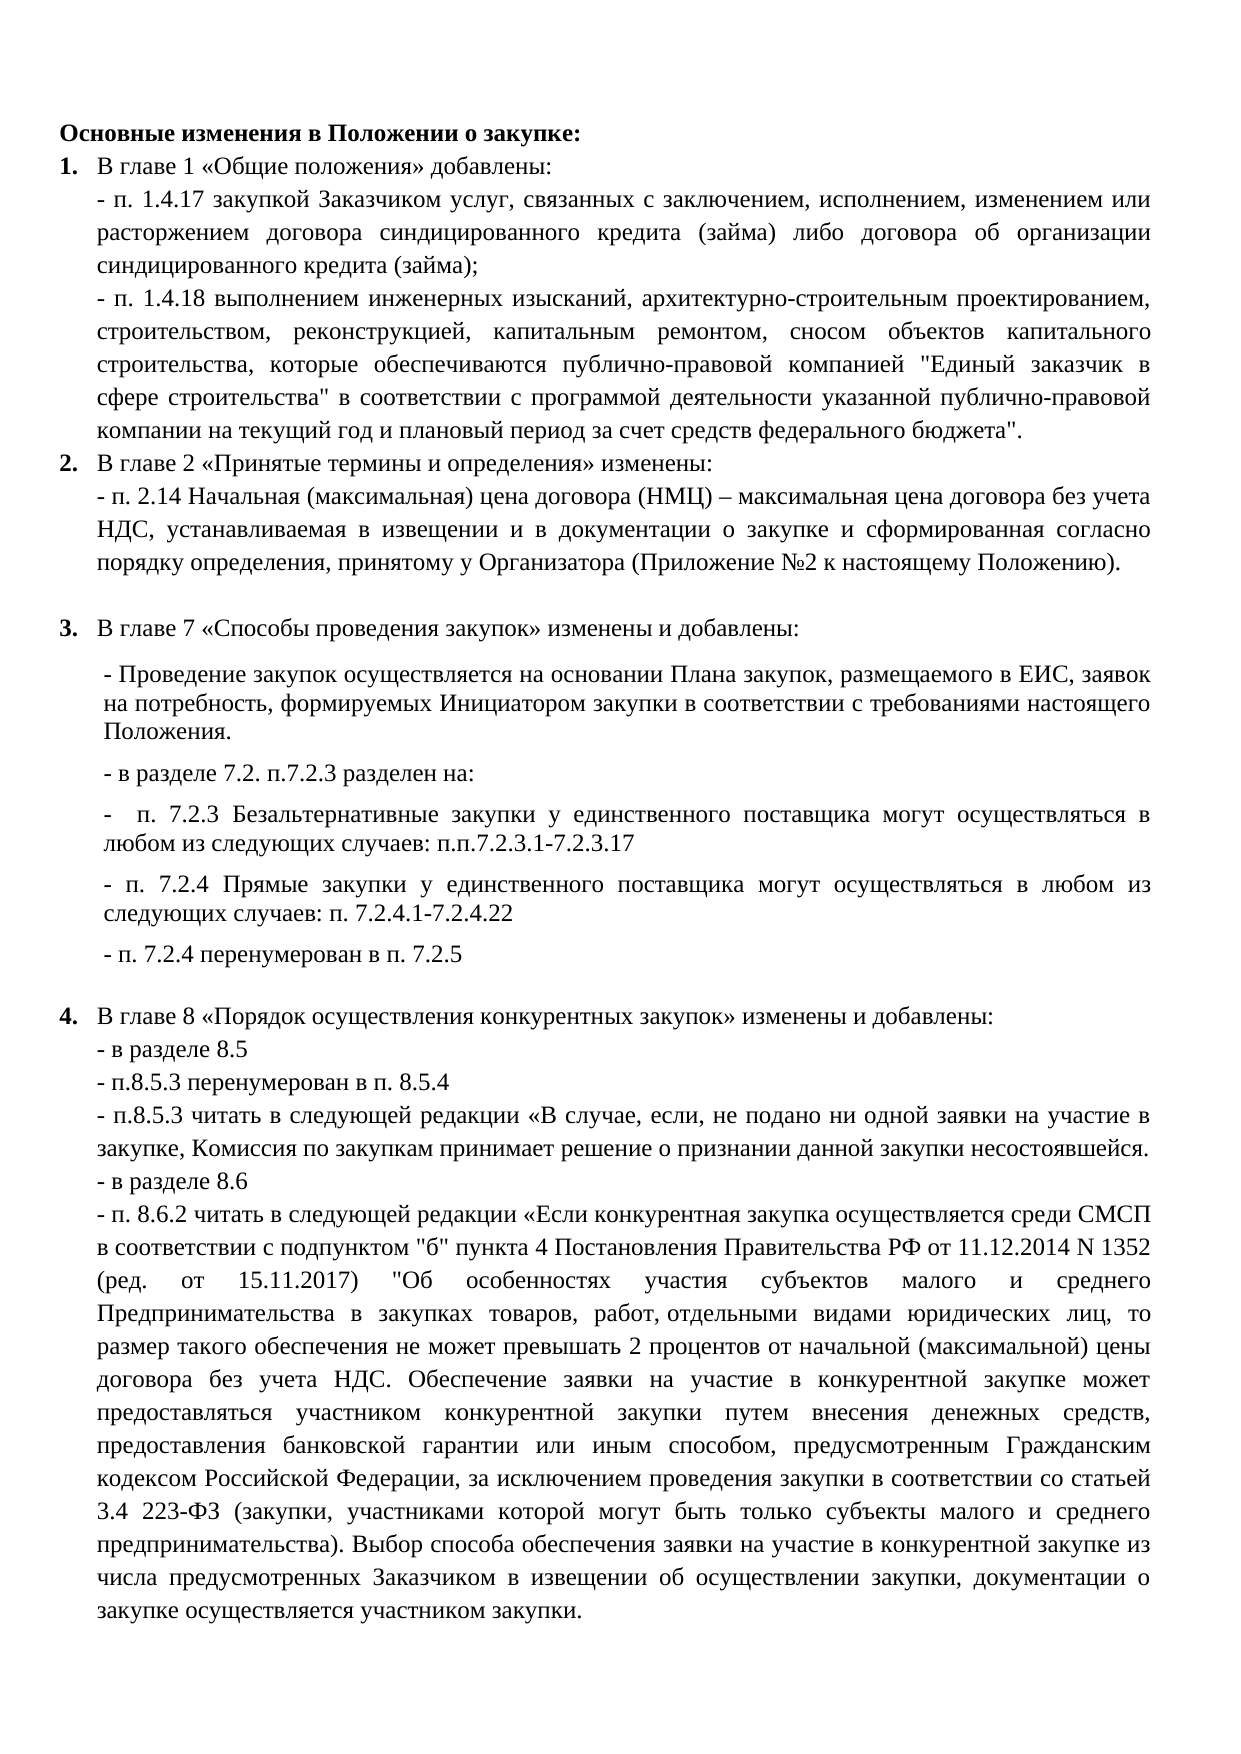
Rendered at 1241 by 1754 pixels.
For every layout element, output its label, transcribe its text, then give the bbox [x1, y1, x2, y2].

list - п.8.5.3 читать в следующей редакции «В случае, если, не подано ни одной заявки на участие в закупке, Комиссия по закупкам принимает решение о признании данной закупки несостоявшейся. [97, 1100, 1152, 1162]
list В главе 8 «Порядок осуществления конкурентных закупок» изменены и добавлены: [59, 1001, 1152, 1029]
list - п. 2.14 Начальная (максимальная) цена договора (НМЦ) – максимальная цена договора без учета НДС, устанавливаемая в извещении и в документации о закупке и сформированная согласно порядку определения, принятому у Организатора (Приложение №2 к настоящему Положению). [97, 481, 1152, 576]
list - в разделе 8.5 [97, 1034, 1152, 1062]
list - в разделе 8.6 [97, 1166, 1152, 1194]
text - п. 7.2.3 Безальтернативные закупки у единственного поставщика могут осуществляться в любом из следующих случаев: п.п.7.2.3.1-7.2.3.17 [103, 799, 1152, 856]
list - п. 1.4.18 выполнением инженерных изысканий, архитектурно-строительным проектированием, строительством, реконструкцией, капитальным ремонтом, сносом объектов капитального строительства, которые обеспечиваются публично-правовой компанией "Единый заказчик в сфере строительства" в соответствии с программой деятельности указанной публично-правовой компании на текущий год и плановый период за счет средств федерального бюджета". [97, 283, 1152, 444]
text - Проведение закупок осуществляется на основании Плана закупок, размещаемого в ЕИС, заявок на потребность, формируемых Инициатором закупки в соответствии с требованиями настоящего Положения. [103, 659, 1152, 745]
list - п.8.5.3 перенумерован в п. 8.5.4 [97, 1067, 1152, 1096]
list - п. 8.6.2 читать в следующей редакции «Если конкурентная закупка осуществляется среди СМСП в соответствии с подпунктом "б" пункта 4 Постановления Правительства РФ от 11.12.2014 N 1352 (ред. от 15.11.2017) "Об особенностях участия субъектов малого и среднего Предпринимательства в закупках товаров, работ, отдельными видами юридических лиц, то размер такого обеспечения не может превышать 2 процентов от начальной (максимальной) цены договора без учета НДС. Обеспечение заявки на участие в конкурентной закупке может предоставляться участником конкурентной закупки путем внесения денежных средств, предоставления банковской гарантии или иным способом, предусмотренным Гражданским кодексом Российской Федерации, за исключением проведения закупки в соответствии со статьей 3.4 223-ФЗ (закупки, участниками которой могут быть только субъекты малого и среднего предпринимательства). Выбор способа обеспечения заявки на участие в конкурентной закупке из числа предусмотренных Заказчиком в извещении об осуществлении закупки, документации о закупке осуществляется участником закупки. [97, 1199, 1152, 1624]
list В главе 7 «Способы проведения закупок» изменены и добавлены: [59, 613, 1152, 642]
list В главе 2 «Принятые термины и определения» изменены: [59, 448, 1152, 477]
list - п. 1.4.17 закупкой Заказчиком услуг, связанных с заключением, исполнением, изменением или расторжением договора синдицированного кредита (займа) либо договора об организации синдицированного кредита (займа); [97, 184, 1152, 279]
text - п. 7.2.4 перенумерован в п. 7.2.5 [103, 939, 1152, 968]
text - в разделе 7.2. п.7.2.3 разделен на: [103, 758, 1152, 786]
list В главе 1 «Общие положения» добавлены: [59, 151, 1152, 180]
list Основные изменения в Положении о закупке: [59, 118, 1152, 147]
text - п. 7.2.4 Прямые закупки у единственного поставщика могут осуществляться в любом из следующих случаев: п. 7.2.4.1-7.2.4.22 [103, 869, 1152, 926]
